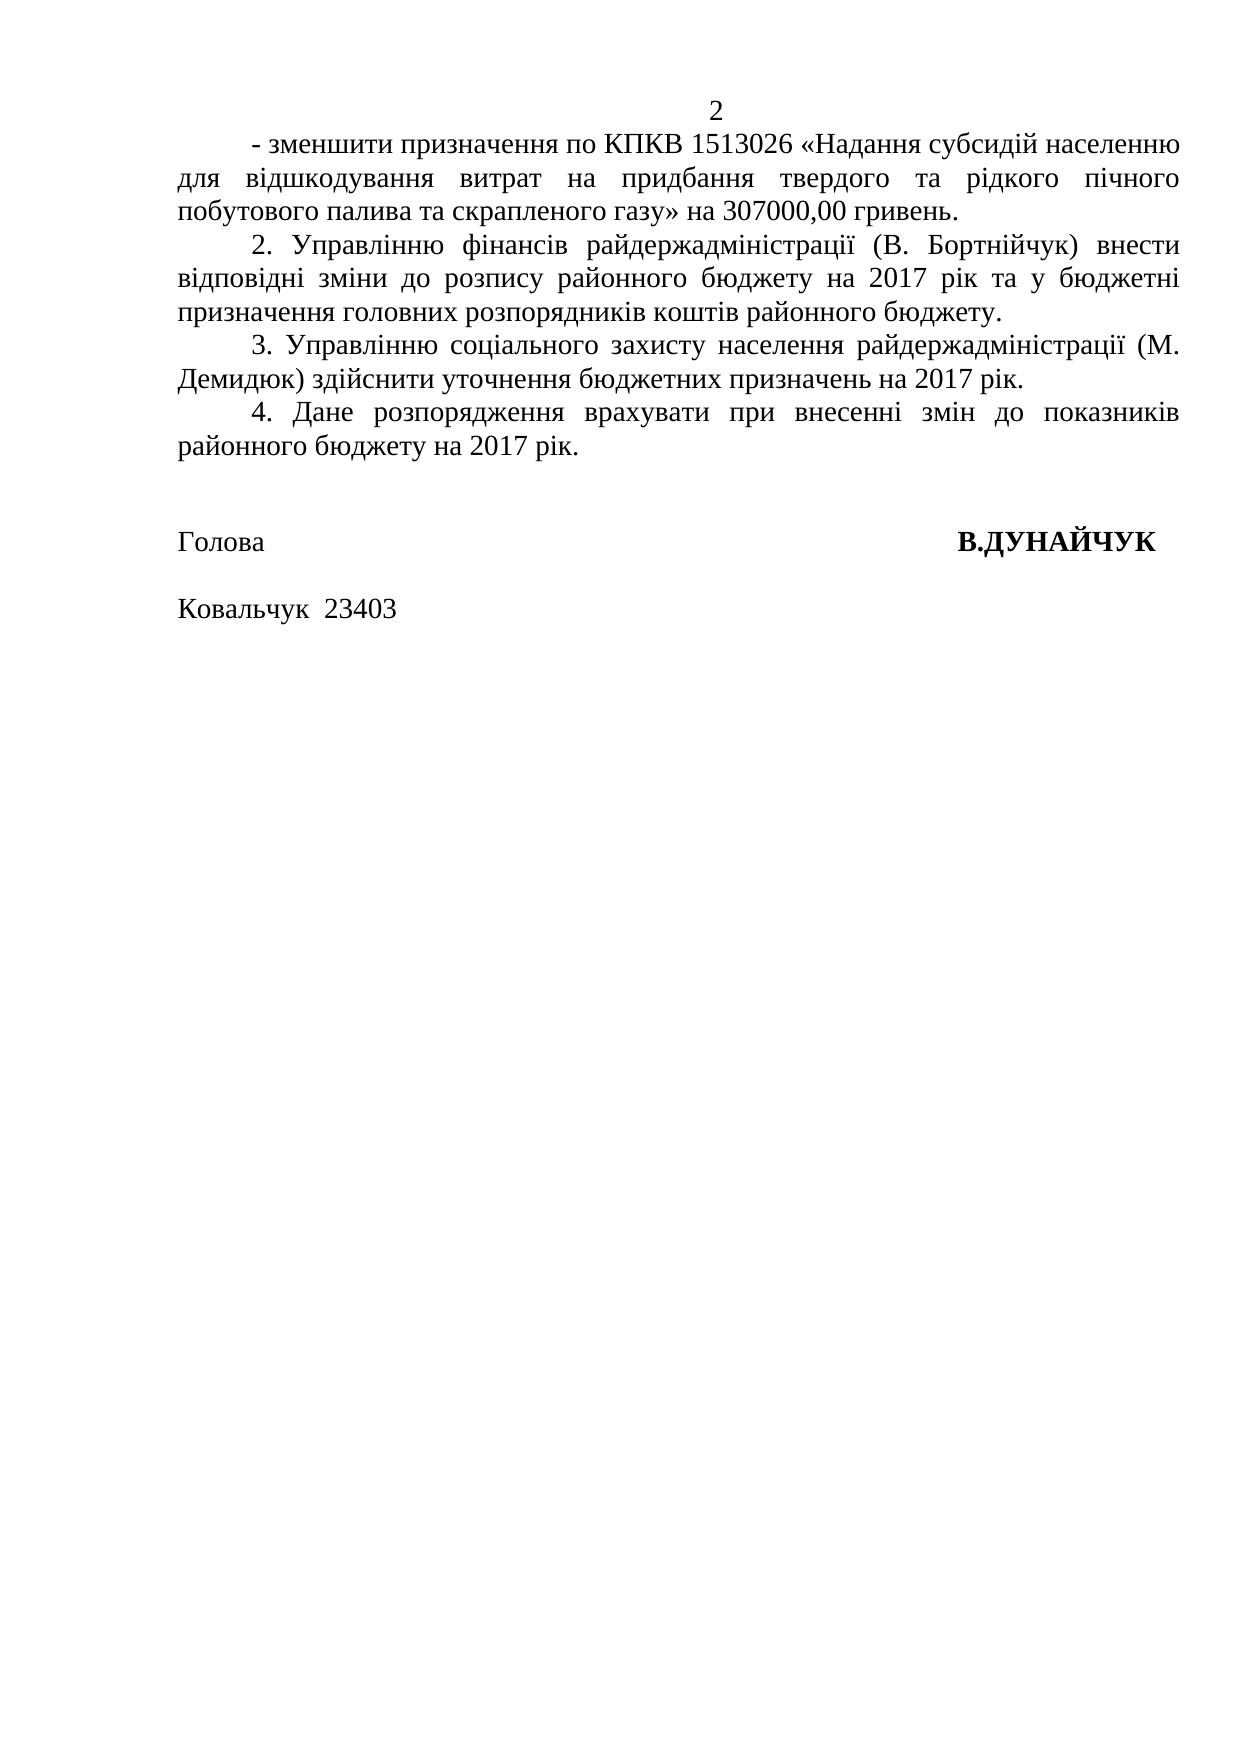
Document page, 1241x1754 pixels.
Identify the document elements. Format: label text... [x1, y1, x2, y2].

text 2. Управлінню фінансів райдержадміністрації (В. Бортнійчук) внести відповідні зміни до розпису районного бюджету на 2017 рік та у бюджетні призначення головних розпорядників коштів районного бюджету. [177, 227, 1181, 327]
text 3. Управлінню соціального захисту населення райдержадміністрації (М. Демидюк) здійснити уточнення бюджетних призначень на 2017 рік. [177, 327, 1181, 394]
text Голова В.ДУНАЙЧУК [177, 524, 1181, 557]
text - зменшити призначення по КПКВ 1513026 «Надання субсидій населенню для відшкодування витрат на придбання твердого та рідкого пічного побутового палива та скрапленого газу» на 307000,00 гривень. [177, 126, 1181, 227]
text 2 [177, 93, 1181, 126]
text 4. Дане розпорядження врахувати при внесенні змін до показників районного бюджету на 2017 рік. [177, 394, 1181, 462]
text Ковальчук 23403 [177, 591, 1181, 624]
